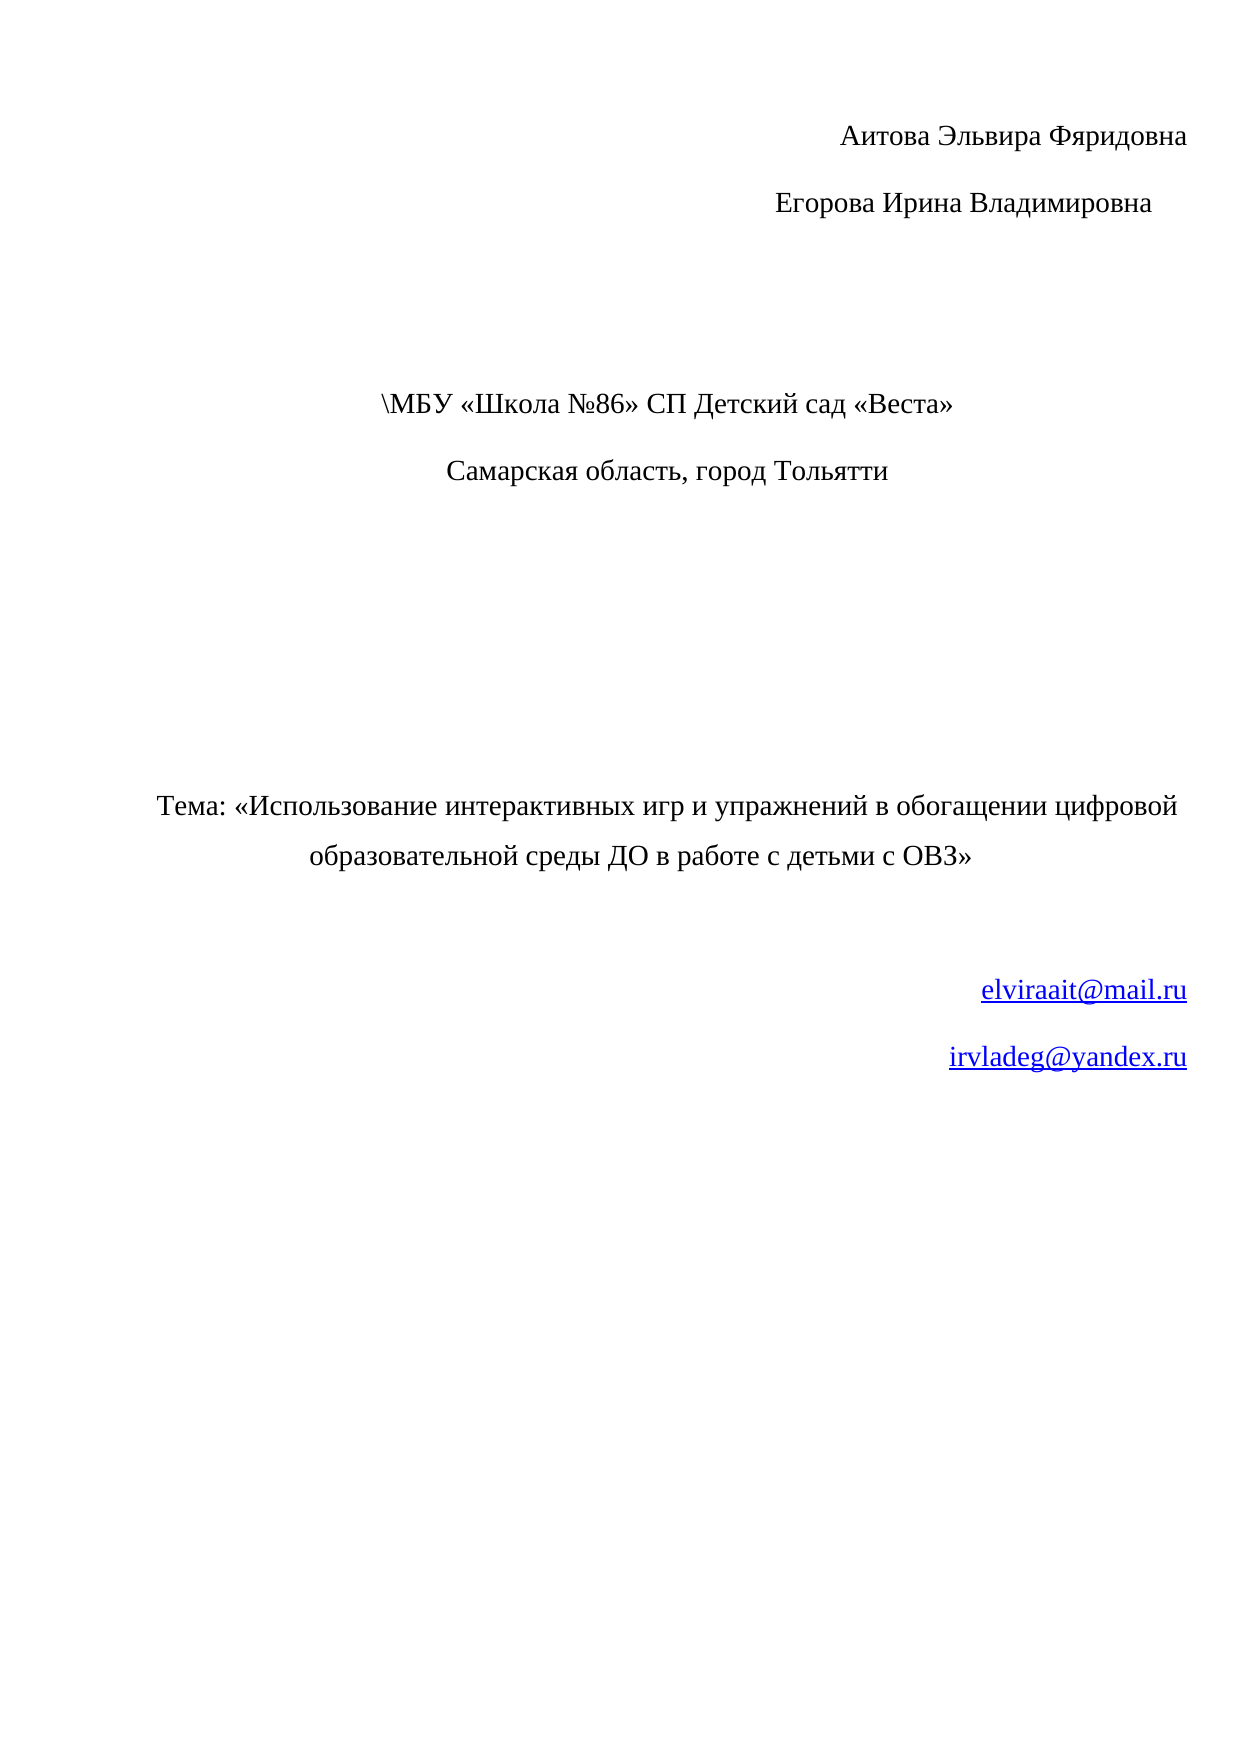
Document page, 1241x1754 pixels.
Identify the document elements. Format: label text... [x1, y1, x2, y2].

text irvladeg@yandex.ru [94, 1039, 1187, 1073]
text Самарская область, город Тольятти [94, 453, 1187, 487]
text \МБУ «Школа №86» СП Детский сад «Веста» [94, 386, 1187, 419]
text elviraait@mail.ru [94, 972, 1187, 1006]
text Егорова Ирина Владимировна [94, 185, 1187, 219]
text Аитова Эльвира Фяридовна [94, 118, 1187, 152]
text Тема: «Использование интерактивных игр и упражнений в обогащении цифровой образовательной среды ДО в работе с детьми с ОВЗ» [94, 788, 1187, 872]
